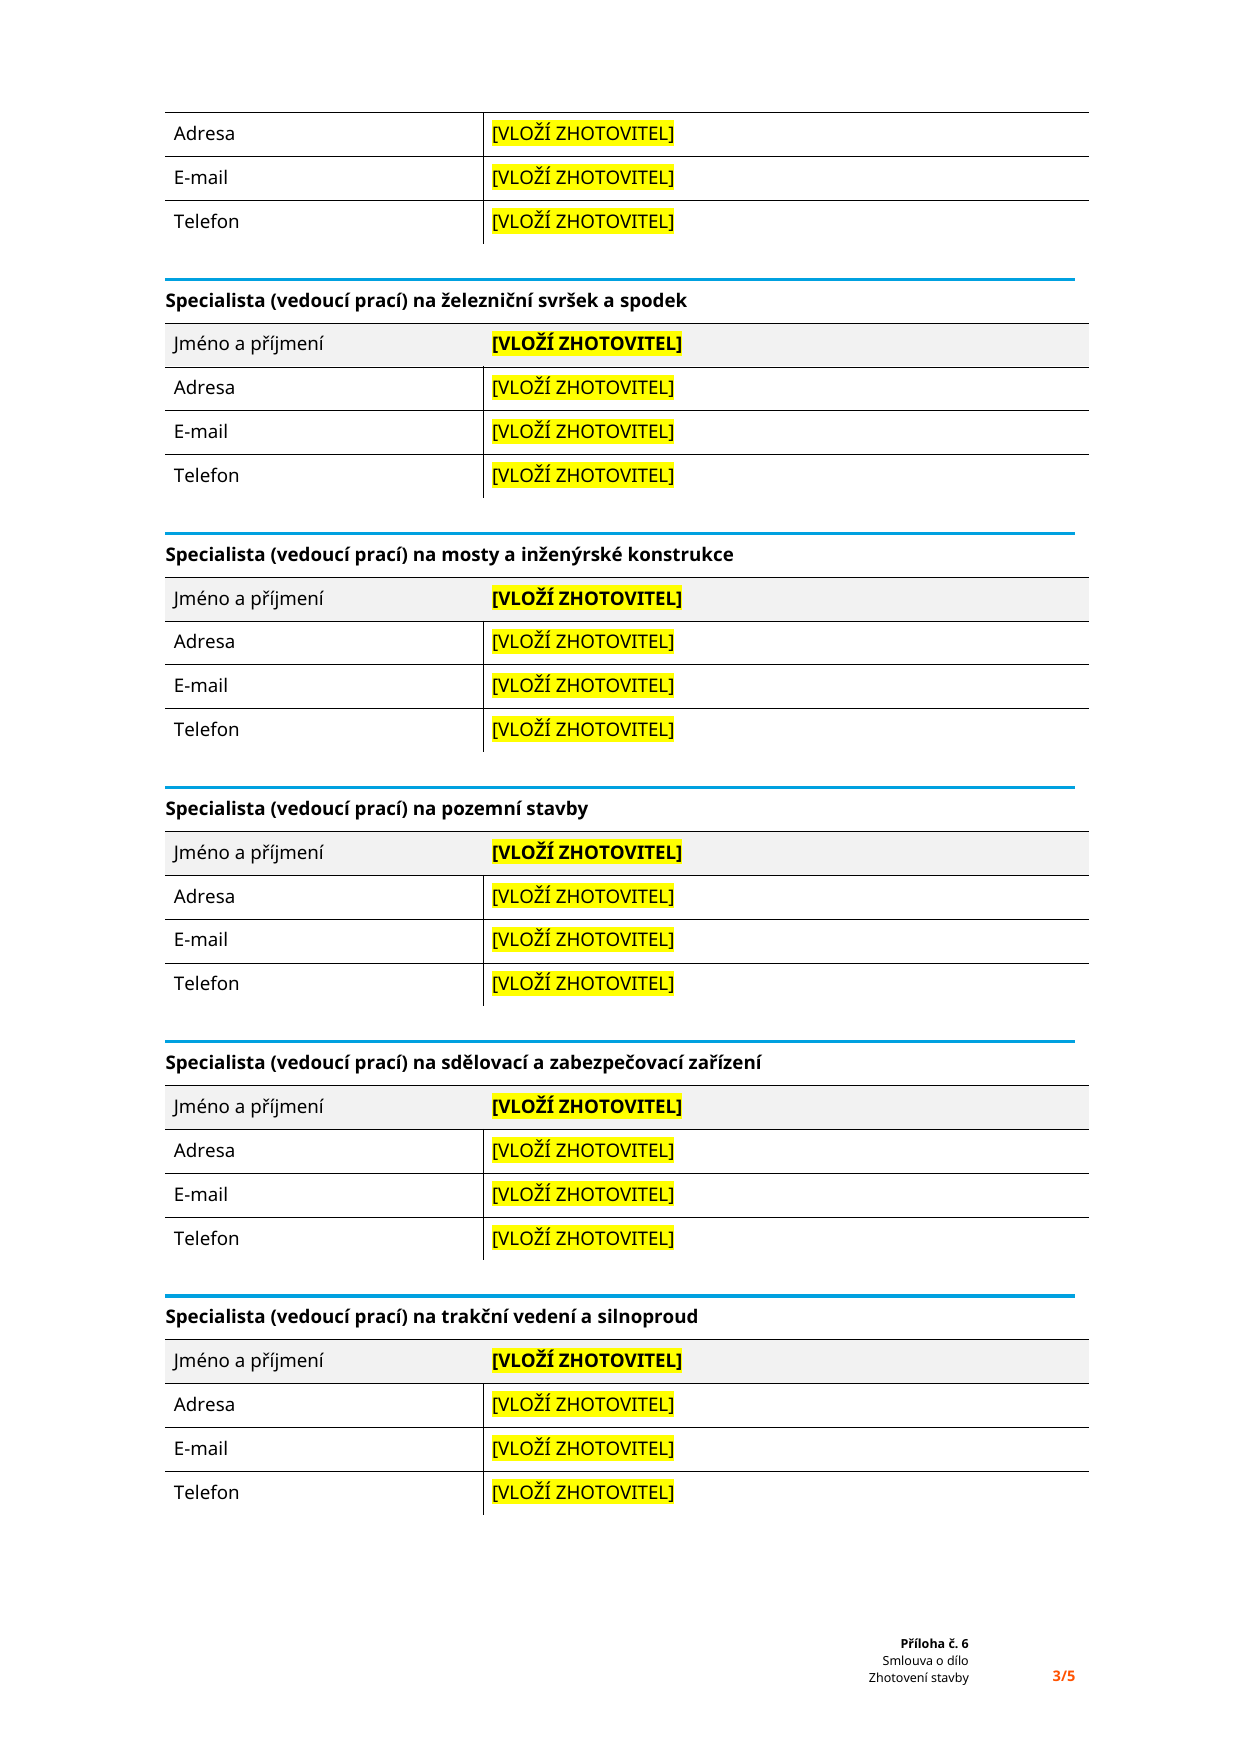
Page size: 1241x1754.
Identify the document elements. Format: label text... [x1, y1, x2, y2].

table_cell [VLOŽÍ ZHOTOVITEL] [484, 157, 1089, 200]
table_cell Telefon [165, 1472, 483, 1514]
table_header [VLOŽÍ ZHOTOVITEL] [484, 1086, 1089, 1129]
table_cell [VLOŽÍ ZHOTOVITEL] [484, 411, 1089, 454]
table_cell [VLOŽÍ ZHOTOVITEL] [484, 1218, 1089, 1260]
table_cell Telefon [165, 201, 483, 244]
table_cell Adresa [165, 622, 483, 664]
table_cell E-mail [165, 157, 483, 200]
table_header Jméno a příjmení [165, 1340, 484, 1383]
table_cell Adresa [165, 1384, 483, 1427]
table_cell [VLOŽÍ ZHOTOVITEL] [484, 455, 1089, 498]
table_cell Adresa [165, 1130, 483, 1173]
table_cell Telefon [165, 709, 483, 752]
table_cell [VLOŽÍ ZHOTOVITEL] [484, 964, 1089, 1006]
text Specialista (vedoucí prací) na pozemní stavby [165, 789, 1075, 821]
table_header [VLOŽÍ ZHOTOVITEL] [484, 324, 1089, 366]
table_header [VLOŽÍ ZHOTOVITEL] [484, 832, 1089, 875]
text Specialista (vedoucí prací) na železniční svršek a spodek [165, 281, 1075, 312]
table_header [VLOŽÍ ZHOTOVITEL] [484, 578, 1089, 621]
table_cell Adresa [165, 113, 483, 156]
table_cell [VLOŽÍ ZHOTOVITEL] [484, 1174, 1089, 1217]
table_cell [VLOŽÍ ZHOTOVITEL] [484, 1130, 1089, 1173]
table_cell [VLOŽÍ ZHOTOVITEL] [484, 1384, 1089, 1427]
table_cell [VLOŽÍ ZHOTOVITEL] [484, 368, 1089, 410]
table_cell E-mail [165, 665, 483, 708]
table_cell Telefon [165, 1218, 483, 1260]
table_header Jméno a příjmení [165, 324, 484, 366]
table_cell [VLOŽÍ ZHOTOVITEL] [484, 113, 1089, 156]
table_cell [VLOŽÍ ZHOTOVITEL] [484, 709, 1089, 752]
table_cell [VLOŽÍ ZHOTOVITEL] [484, 622, 1089, 664]
table_cell E-mail [165, 1428, 483, 1471]
table_cell [VLOŽÍ ZHOTOVITEL] [484, 876, 1089, 918]
table_cell [VLOŽÍ ZHOTOVITEL] [484, 1472, 1089, 1514]
table_cell Adresa [165, 368, 483, 410]
table_header Jméno a příjmení [165, 1086, 484, 1129]
table_cell [VLOŽÍ ZHOTOVITEL] [484, 201, 1089, 244]
table_cell [VLOŽÍ ZHOTOVITEL] [484, 920, 1089, 962]
table_cell E-mail [165, 1174, 483, 1217]
text Specialista (vedoucí prací) na trakční vedení a silnoproud [165, 1298, 1075, 1329]
table_cell [VLOŽÍ ZHOTOVITEL] [484, 1428, 1089, 1471]
table_cell E-mail [165, 920, 483, 962]
table_cell [VLOŽÍ ZHOTOVITEL] [484, 665, 1089, 708]
table_cell E-mail [165, 411, 483, 454]
text Specialista (vedoucí prací) na mosty a inženýrské konstrukce [165, 535, 1075, 567]
table_header [VLOŽÍ ZHOTOVITEL] [484, 1340, 1089, 1383]
table_header Jméno a příjmení [165, 832, 484, 875]
table_header Jméno a příjmení [165, 578, 484, 621]
table_cell Telefon [165, 455, 483, 498]
text Specialista (vedoucí prací) na sdělovací a zabezpečovací zařízení [165, 1043, 1075, 1075]
table_cell Telefon [165, 964, 483, 1006]
table_cell Adresa [165, 876, 483, 918]
